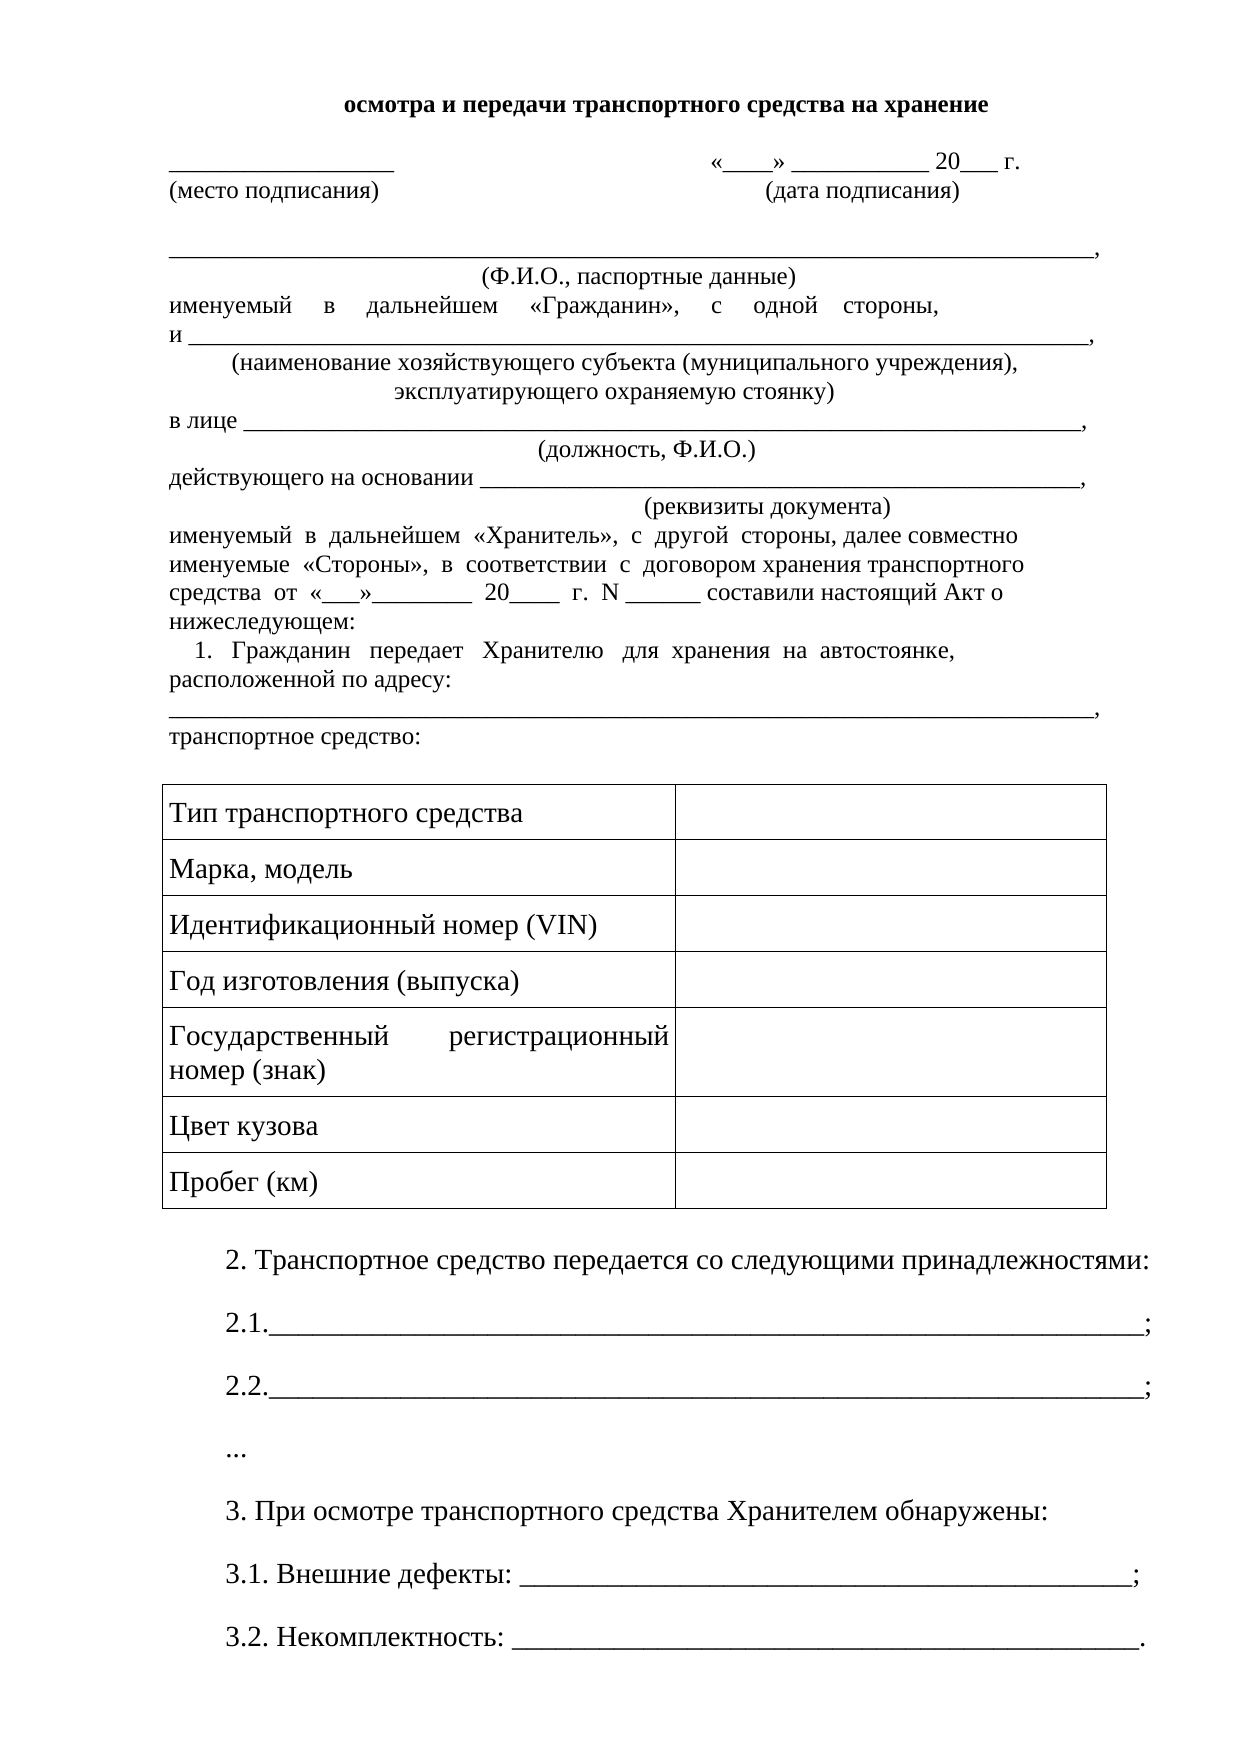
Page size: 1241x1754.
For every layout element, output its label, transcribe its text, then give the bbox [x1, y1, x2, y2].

text __________________________________________________________________________, [169, 692, 1163, 721]
text именуемый в дальнейшем «Хранитель», с другой стороны, далее совместно [169, 520, 1163, 549]
table_cell Цвет кузова [163, 1097, 675, 1152]
text __________________ «____» ___________ 20___ г. [169, 146, 1163, 175]
text (Ф.И.О., паспортные данные) [169, 261, 1163, 290]
text 3.2. Некомплектность: ___________________________________________. [169, 1619, 1163, 1652]
text и ________________________________________________________________________, [169, 319, 1163, 347]
text нижеследующем: [169, 606, 1163, 635]
table_cell Марка, модель [163, 840, 675, 895]
table_cell [676, 952, 1106, 1007]
text расположенной по адресу: [169, 664, 1163, 692]
table_cell [676, 1097, 1106, 1152]
text 2.1.____________________________________________________________; [169, 1305, 1163, 1339]
text 1. Гражданин передает Хранителю для хранения на автостоянке, [169, 635, 1163, 664]
table_cell Идентификационный номер (VIN) [163, 896, 675, 951]
table_header Тип транспортного средства [163, 785, 675, 839]
text ... [169, 1431, 1163, 1464]
text (должность, Ф.И.О.) [169, 434, 1163, 462]
text (реквизиты документа) [169, 491, 1163, 520]
table_header [676, 785, 1106, 839]
text именуемый в дальнейшем «Гражданин», с одной стороны, [169, 290, 1163, 319]
text в лице ___________________________________________________________________, [169, 405, 1163, 434]
table_cell [676, 840, 1106, 895]
text (место подписания) (дата подписания) [169, 175, 1163, 204]
text действующего на основании ________________________________________________, [169, 462, 1163, 491]
text __________________________________________________________________________, [169, 232, 1163, 261]
text 3.1. Внешние дефекты: __________________________________________; [169, 1556, 1163, 1589]
text эксплуатирующего охраняемую стоянку) [169, 376, 1163, 405]
text 3. При осмотре транспортного средства Хранителем обнаружены: [169, 1493, 1163, 1527]
text 2. Транспортное средство передается со следующими принадлежностями: [169, 1242, 1163, 1276]
text осмотра и передачи транспортного средства на хранение [169, 89, 1163, 117]
text транспортное средство: [169, 721, 1163, 750]
table_cell [676, 896, 1106, 951]
text (наименование хозяйствующего субъекта (муниципального учреждения), [169, 347, 1163, 376]
table_cell Пробег (км) [163, 1153, 675, 1208]
table_cell [676, 1153, 1106, 1208]
table_cell Государственный регистрационный номер (знак) [163, 1008, 675, 1096]
table_cell Год изготовления (выпуска) [163, 952, 675, 1007]
table_cell [676, 1008, 1106, 1096]
text средства от «___»________ 20____ г. N ______ составили настоящий Акт о [169, 577, 1163, 606]
text именуемые «Стороны», в соответствии с договором хранения транспортного [169, 549, 1163, 577]
text 2.2.____________________________________________________________; [169, 1368, 1163, 1401]
